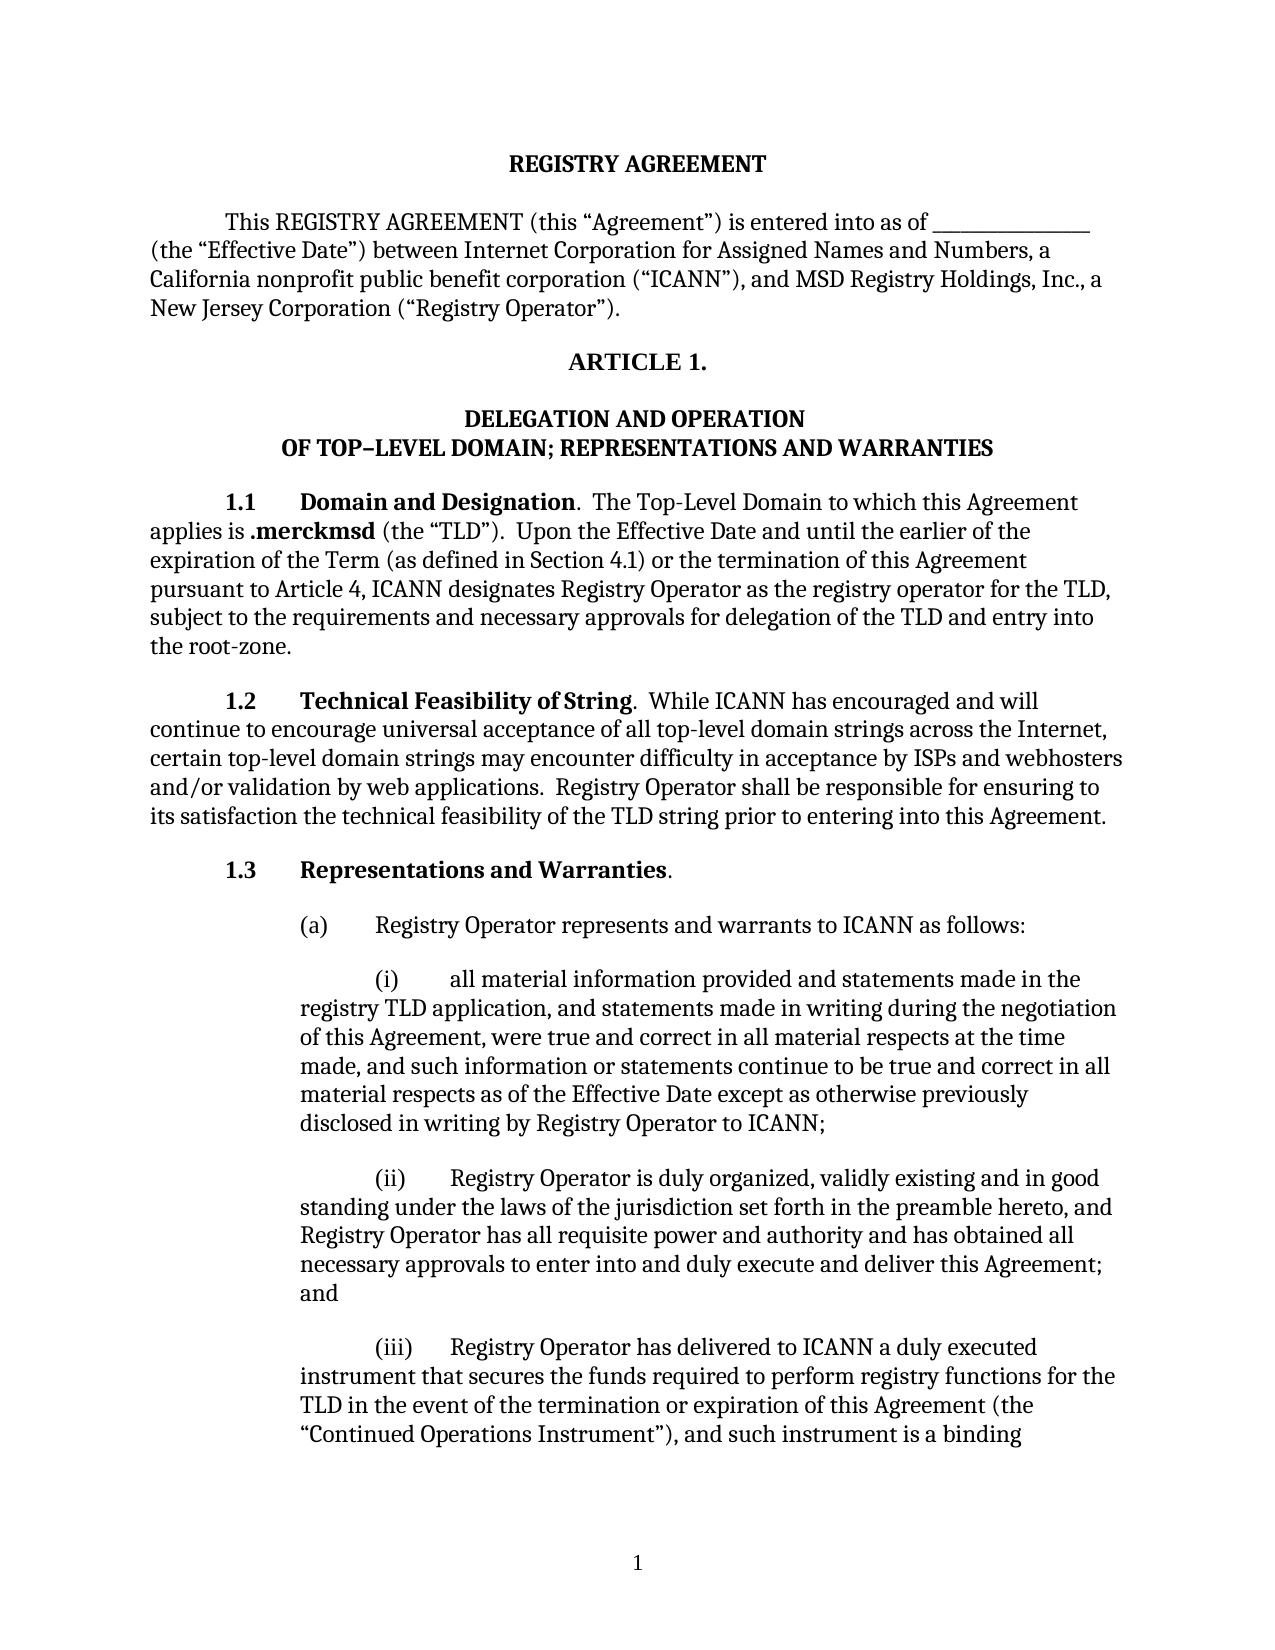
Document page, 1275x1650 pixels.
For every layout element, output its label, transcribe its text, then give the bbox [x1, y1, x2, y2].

text Representations and Warranties. [150, 855, 1125, 885]
text Registry Operator represents and warrants to ICANN as follows: [150, 910, 1125, 939]
text Technical Feasibility of String. While ICANN has encouraged and will continue to encourage universal acceptance of all top-level domain strings across the Internet, certain top-level domain strings may encounter difficulty in acceptance by ISPs and webhosters and/or validation by web applications. Registry Operator shall be responsible for ensuring to its satisfaction the technical feasibility of the TLD string prior to entering into this Agreement. [150, 686, 1125, 830]
text Registry Operator is duly organized, validly existing and in good standing under the laws of the jurisdiction set forth in the preamble hereto, and Registry Operator has all requisite power and authority and has obtained all necessary approvals to enter into and duly execute and deliver this Agreement; and [300, 1163, 1125, 1307]
title REGISTRY AGREEMENT [150, 150, 1125, 179]
text all material information provided and statements made in the registry TLD application, and statements made in writing during the negotiation of this Agreement, were true and correct in all material respects at the time made, and such information or statements continue to be true and correct in all material respects as of the Effective Date except as otherwise previously disclosed in writing by Registry Operator to ICANN; [300, 964, 1125, 1138]
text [300, 1332, 1125, 1448]
text Domain and Designation. The Top-Level Domain to which this Agreement applies is .merckmsd (the “TLD”). Upon the Effective Date and until the earlier of the expiration of the Term (as defined in Section 4.1) or the termination of this Agreement pursuant to Article 4, ICANN designates Registry Operator as the registry operator for the TLD, subject to the requirements and necessary approvals for delegation of the TLD and entry into the root-zone. [150, 487, 1125, 661]
text DELEGATION AND OPERATION OF TOP–LEVEL DOMAIN; REPRESENTATIONS AND WARRANTIES [150, 347, 1125, 462]
text This REGISTRY AGREEMENT (this “Agreement”) is entered into as of _________________ (the “Effective Date”) between Internet Corporation for Assigned Names and Numbers, a California nonprofit public benefit corporation (“ICANN”), and MSD Registry Holdings, Inc., a New Jersey Corporation (“Registry Operator”). [150, 207, 1125, 322]
